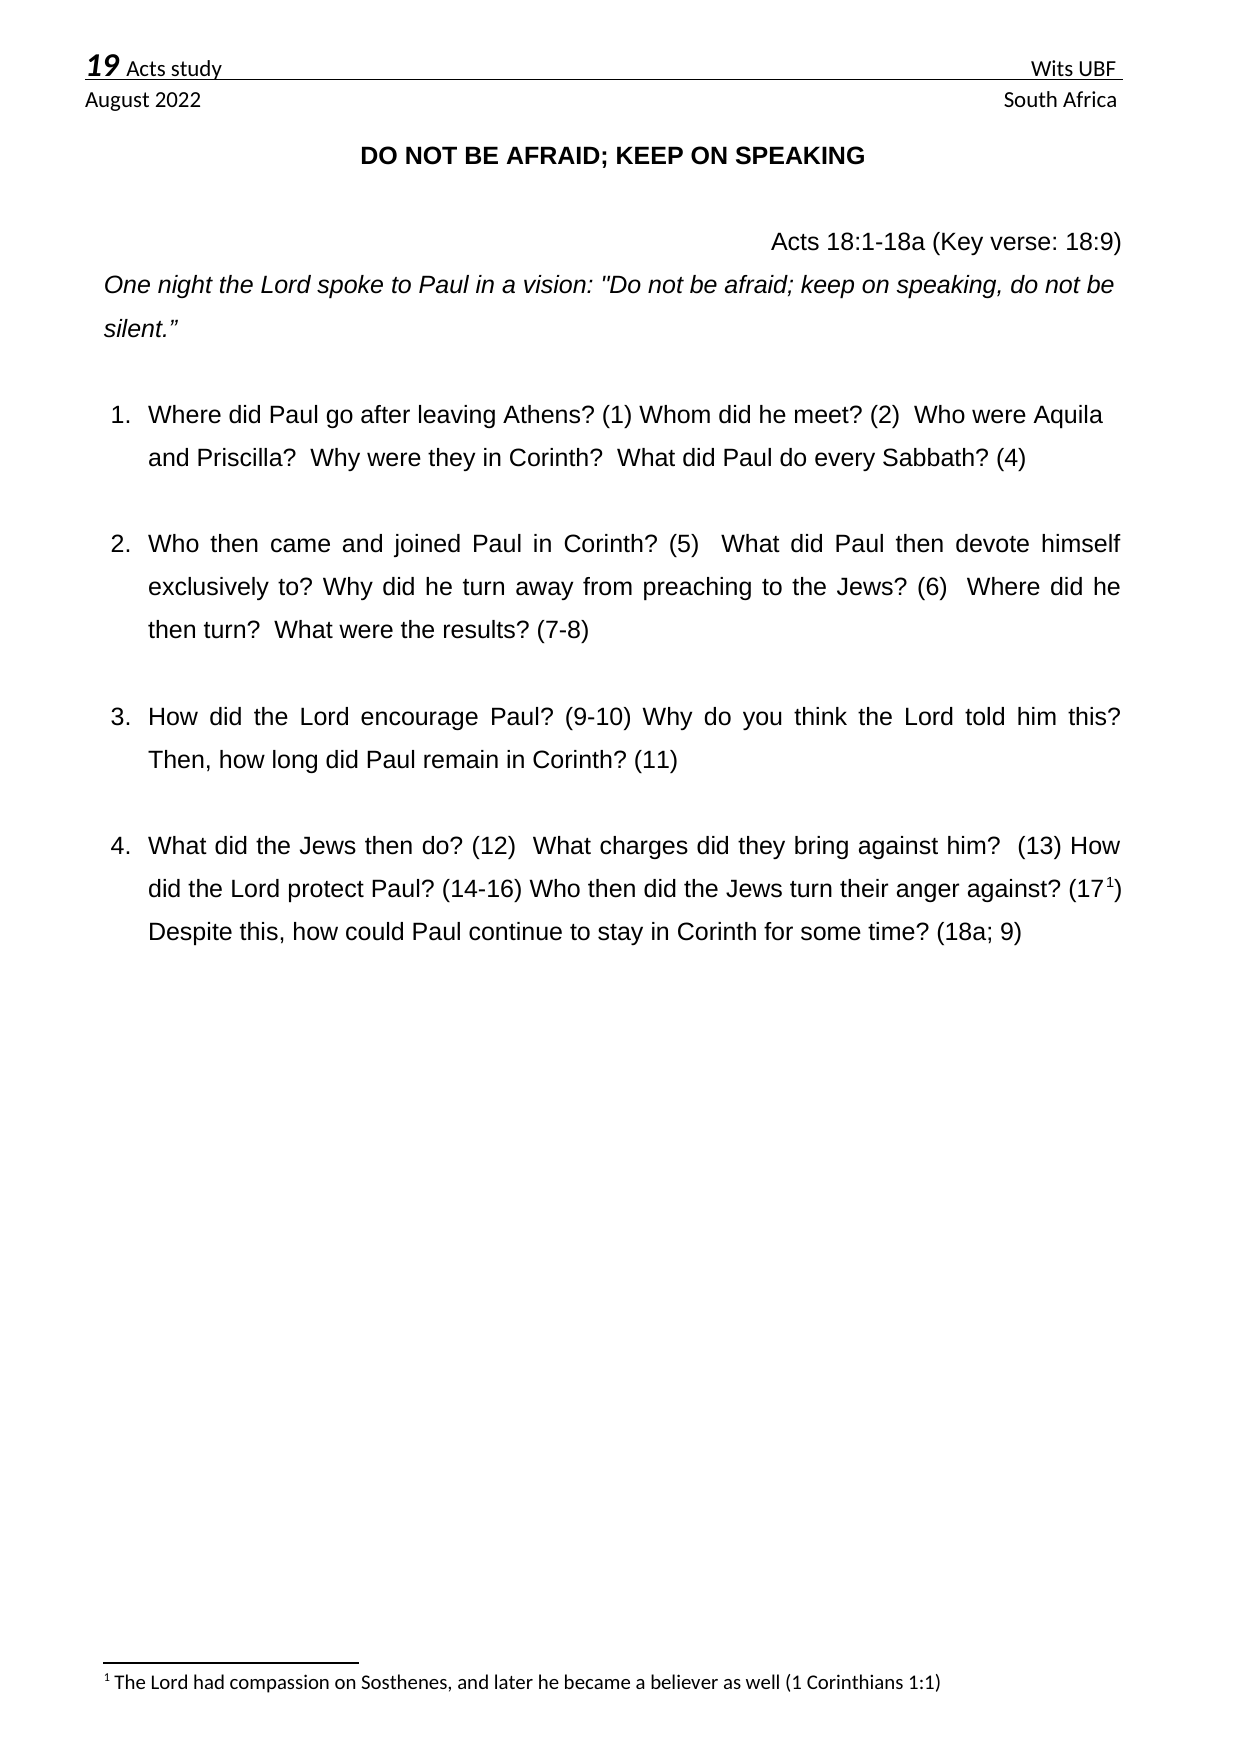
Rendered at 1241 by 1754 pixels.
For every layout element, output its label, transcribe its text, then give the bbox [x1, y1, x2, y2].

text DO NOT BE AFRAID; KEEP ON SPEAKING [103, 141, 1122, 170]
list What did the Jews then do? (12) What charges did they bring against him? (13) How did the Lord protect Paul? (14-16) Who then did the Jews turn their anger against? (17) Despite this, how could Paul continue to stay in Corinth for some time? (18a; 9) [110, 831, 1122, 946]
list Where did Paul go after leaving Athens? (1) Whom did he meet? (2) Who were Aquila and Priscilla? Why were they in Corinth? What did Paul do every Sabbath? (4) [110, 400, 1122, 472]
list Who then came and joined Paul in Corinth? (5) What did Paul then devote himself exclusively to? Why did he turn away from preaching to the Jews? (6) Where did he then turn? What were the results? (7-8) [110, 529, 1122, 644]
text Acts 18:1-18a (Key verse: 18:9) [103, 227, 1122, 256]
list How did the Lord encourage Paul? (9-10) Why do you think the Lord told him this? Then, how long did Paul remain in Corinth? (11) [110, 702, 1122, 774]
text One night the Lord spoke to Paul in a vision: "Do not be afraid; keep on speaking, do not be silent.” [103, 271, 1122, 342]
